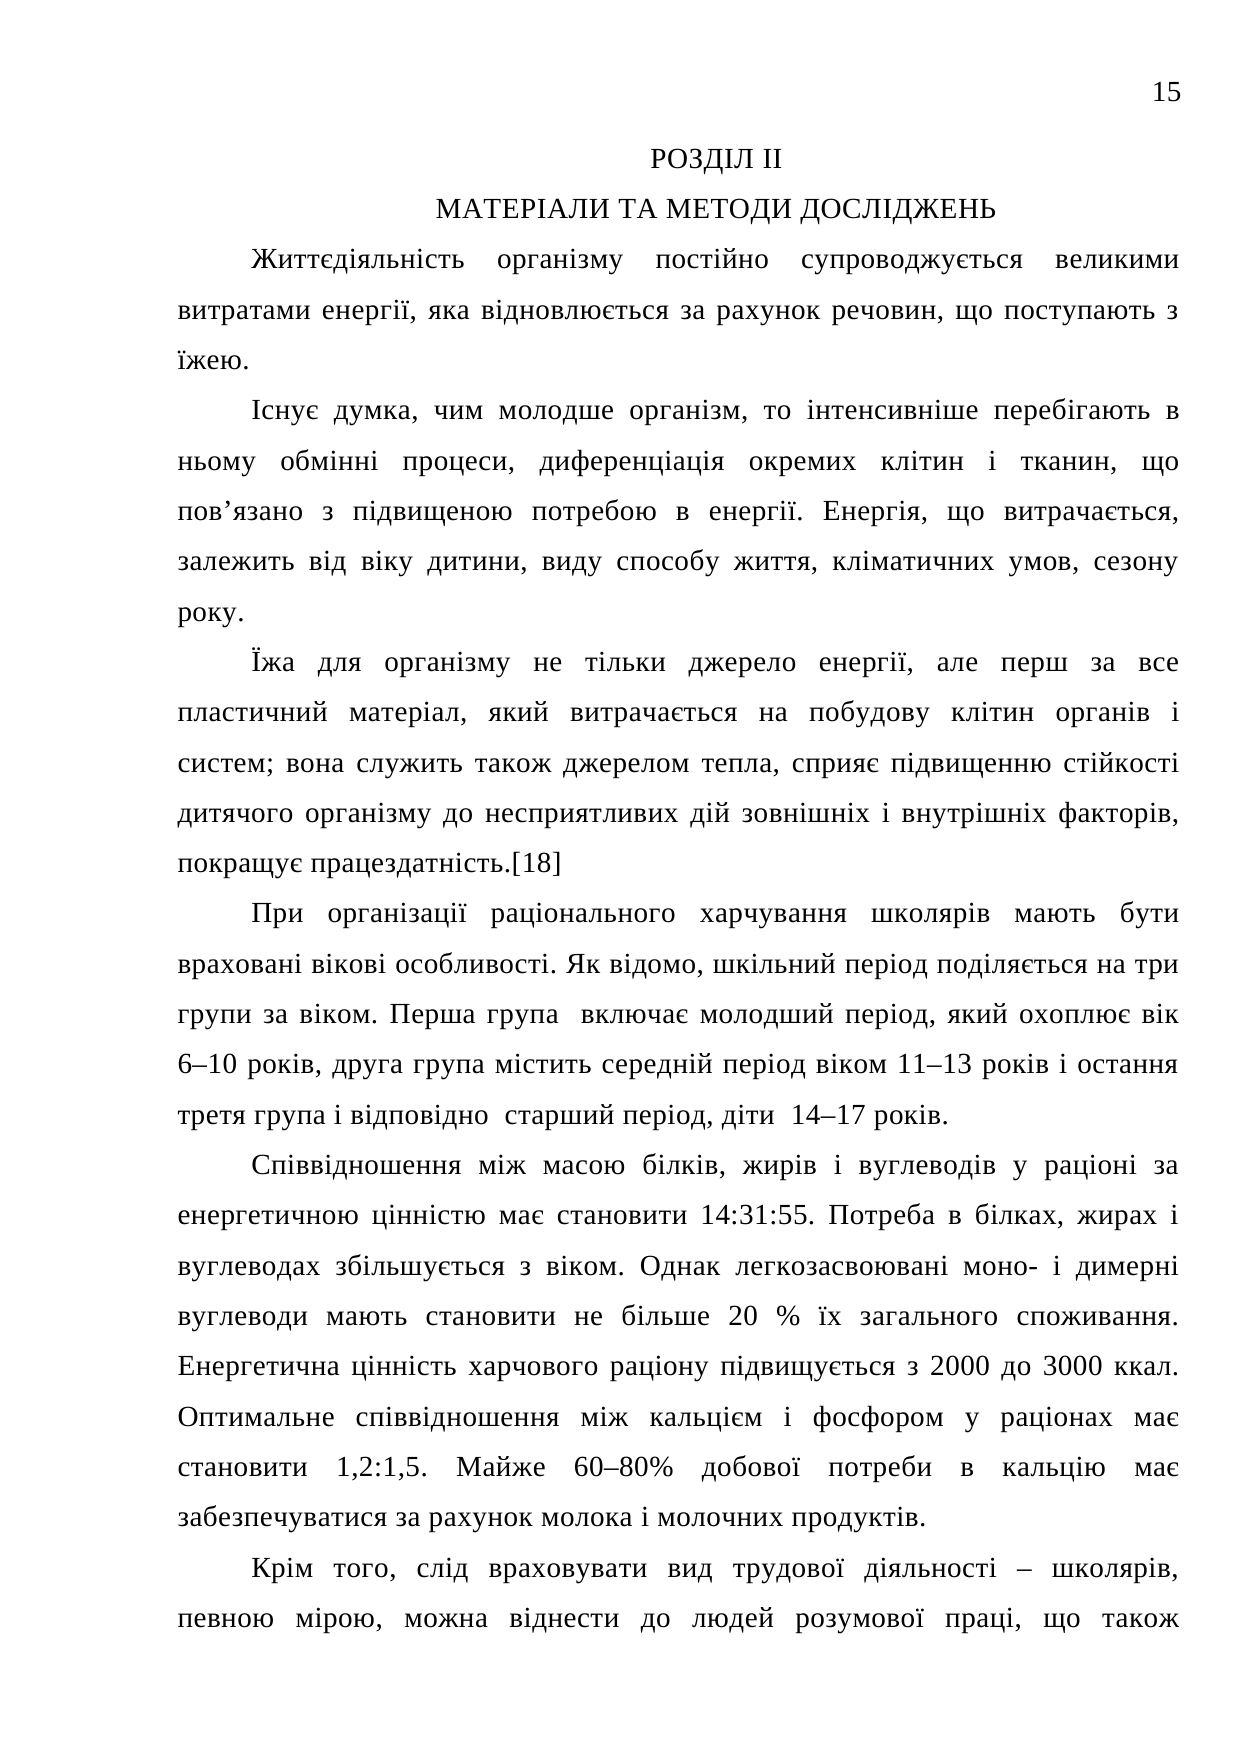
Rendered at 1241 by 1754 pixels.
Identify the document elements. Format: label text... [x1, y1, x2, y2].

text Існує думка, чим молодше організм, то інтенсивніше перебігають в ньому обмінні процеси, диференціація окремих клітин і тканин, що пов’язано з підвищеною потребою в енергії. Енергія, що витрачається, залежить від віку дитини, виду способу життя, кліматичних умов, сезону року. [177, 392, 1181, 627]
text При організації раціонального харчування школярів мають бути враховані вікові особливості. Як відомо, шкільний період поділяється на три групи за віком. Перша група включає молодший період, який охоплює вік 6–10 років, друга група містить середній період віком 11–13 років і остання третя група і відповідно старший період, діти 14–17 років. [177, 896, 1181, 1130]
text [177, 1550, 1181, 1633]
text Співвідношення між масою білків, жирів і вуглеводів у раціоні за енергетичною цінністю має становити 14:31:55. Потреба в білках, жирах і вуглеводах збільшується з віком. Однак легкозасвоювані моно- і димерні вуглеводи мають становити не більше 20 % їх загального споживання. Енергетична цінність харчового раціону підвищується з 2000 до 3000 ккал. Оптимальне співвідношення між кальцієм і фосфором у раціонах має становити 1,2:1,5. Майже 60–80% добової потреби в кальцію має забезпечуватися за рахунок молока і молочних продуктів. [177, 1147, 1181, 1533]
text РОЗДІЛ II [177, 141, 1181, 174]
text Їжа для організму не тільки джерело енергії, але перш за все пластичний матеріал, який витрачається на побудову клітин органів і систем; вона служить також джерелом тепла, сприяє підвищенню стійкості дитячого організму до несприятливих дій зовнішніх і внутрішніх факторів, покращує працездатність.[18] [177, 644, 1181, 879]
text Життєдіяльність організму постійно супроводжується великими витратами енергії, яка відновлюється за рахунок речовин, що поступають з їжею. [177, 242, 1181, 376]
text МАТЕРІАЛИ ТА МЕТОДИ ДОСЛІДЖЕНЬ [177, 191, 1181, 225]
